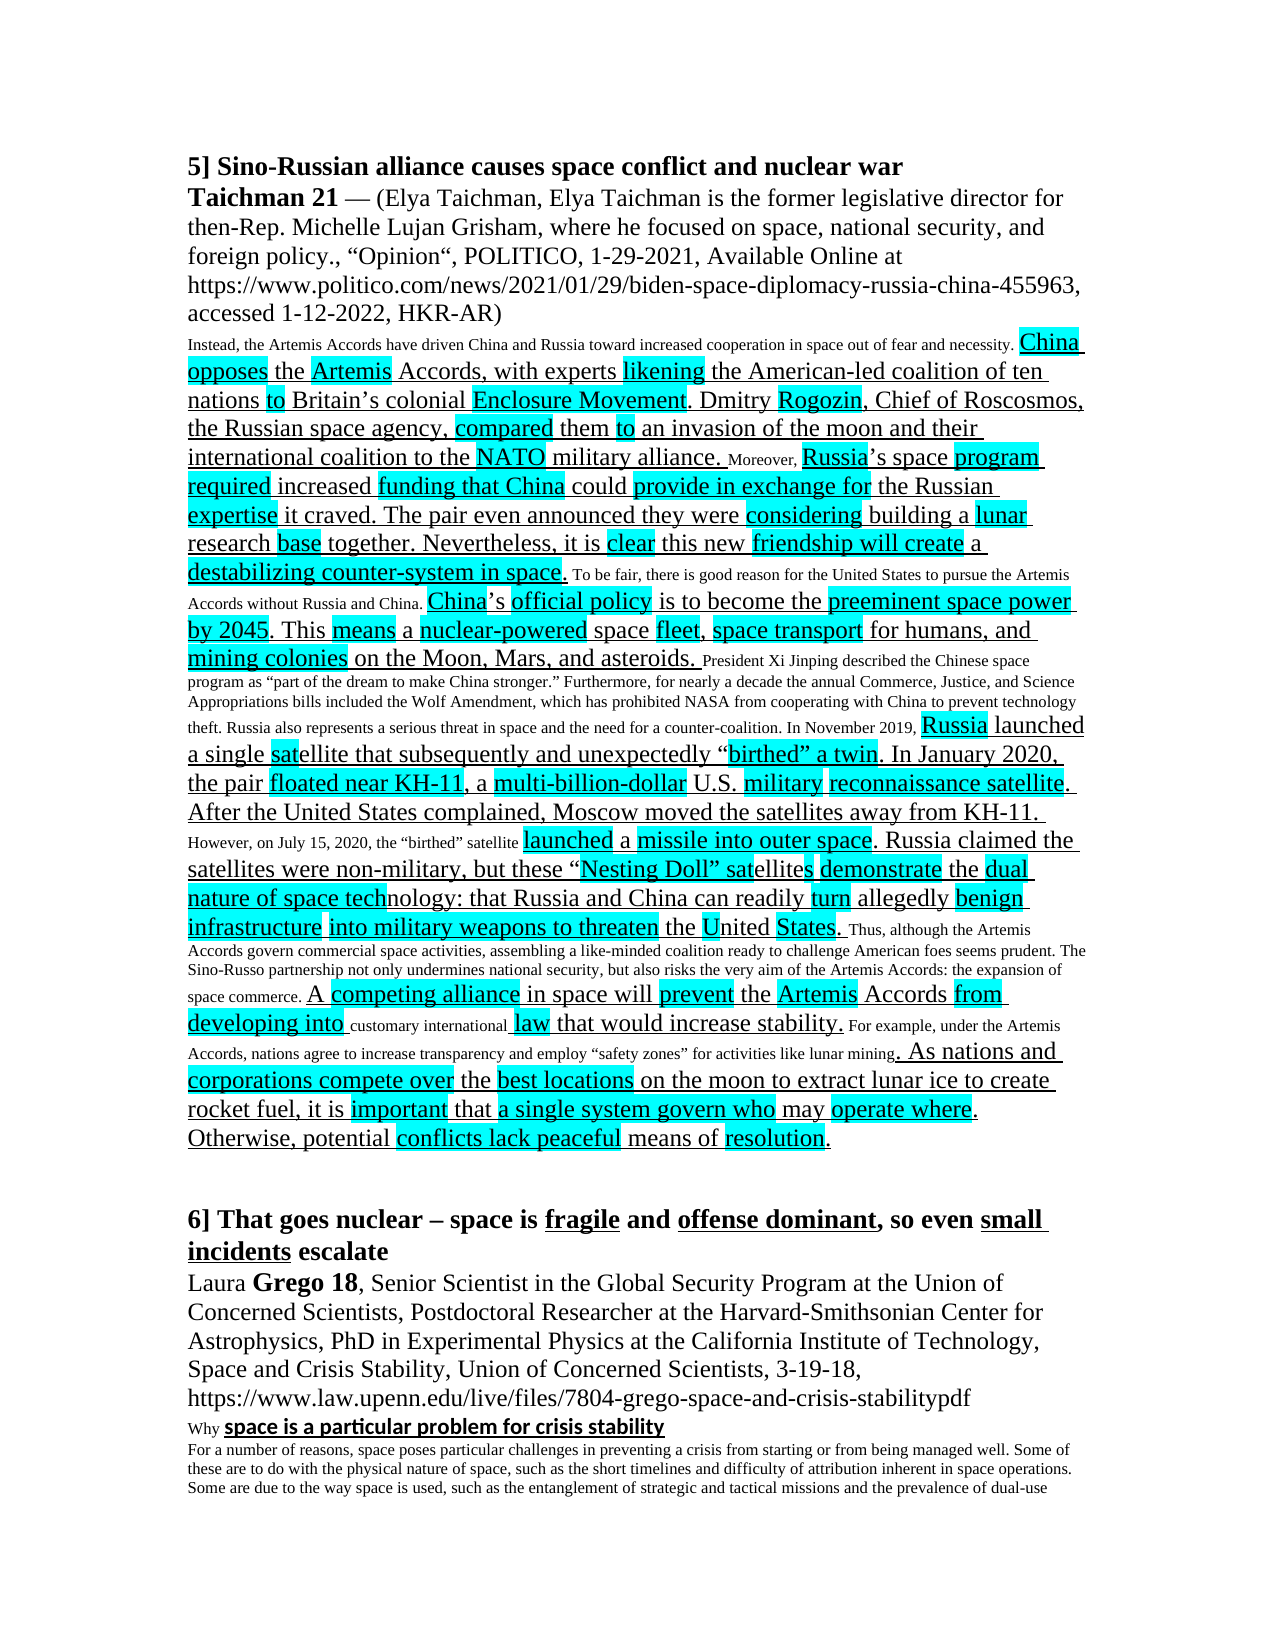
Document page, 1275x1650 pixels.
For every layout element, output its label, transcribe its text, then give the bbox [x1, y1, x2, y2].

subtitle 6] That goes nuclear – space is fragile and offense dominant, so even small incidents escalate [187, 1203, 1087, 1266]
text Taichman 21 — (Elya Taichman, Elya Taichman is the former legislative director for then-Rep. Michelle Lujan Grisham, where he focused on space, national security, and foreign policy., “Opinion“, POLITICO, 1-29-2021, Available Online at https://www.politico.com/news/2021/01/29/biden-space-diplomacy-russia-china-455963, accessed 1-12-2022, HKR-AR) [187, 181, 1087, 327]
text Instead, the Artemis Accords have driven China and Russia toward increased cooperation in space out of fear and necessity. China opposes the Artemis Accords, with experts likening the American-led coalition of ten nations to Britain’s colonial Enclosure Movement. Dmitry Rogozin, Chief of Roscosmos, the Russian space agency, compared them to an invasion of the moon and their international coalition to the NATO military alliance. Moreover, Russia’s space program required increased funding that China could provide in exchange for the Russian expertise it craved. The pair even announced they were considering building a lunar research base together. Nevertheless, it is clear this new friendship will create a destabilizing counter-system in space. To be fair, there is good reason for the United States to pursue the Artemis Accords without Russia and China. China’s official policy is to become the preeminent space power by 2045. This means a nuclear-powered space fleet, space transport for humans, and mining colonies on the Moon, Mars, and asteroids. President Xi Jinping described the Chinese space program as “part of the dream to make China stronger.” Furthermore, for nearly a decade the annual Commerce, Justice, and Science Appropriations bills included the Wolf Amendment, which has prohibited NASA from cooperating with China to prevent technology theft. Russia also represents a serious threat in space and the need for a counter-coalition. In November 2019, Russia launched a single satellite that subsequently and unexpectedly “birthed” a twin. In January 2020, the pair floated near KH-11, a multi-billion-dollar U.S. military reconnaissance satellite. After the United States complained, Moscow moved the satellites away from KH-11. However, on July 15, 2020, the “birthed” satellite launched a missile into outer space. Russia claimed the satellites were non-military, but these “Nesting Doll” satellites demonstrate the dual nature of space technology: that Russia and China can readily turn allegedly benign infrastructure into military weapons to threaten the United States. Thus, although the Artemis Accords govern commercial space activities, assembling a like-minded coalition ready to challenge American foes seems prudent. The Sino-Russo partnership not only undermines national security, but also risks the very aim of the Artemis Accords: the expansion of space commerce. A competing alliance in space will prevent the Artemis Accords from developing into customary international law that would increase stability. For example, under the Artemis Accords, nations agree to increase transparency and employ “safety zones” for activities like lunar mining. As nations and corporations compete over the best locations on the moon to extract lunar ice to create rocket fuel, it is important that a single system govern who may operate where. Otherwise, potential conflicts lack peaceful means of resolution. [187, 327, 1087, 1151]
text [187, 1440, 1087, 1497]
text Laura Grego 18, Senior Scientist in the Global Security Program at the Union of Concerned Scientists, Postdoctoral Researcher at the Harvard-Smithsonian Center for Astrophysics, PhD in Experimental Physics at the California Institute of Technology, Space and Crisis Stability, Union of Concerned Scientists, 3-19-18, https://www.law.upenn.edu/live/files/7804-grego-space-and-crisis-stabilitypdf [187, 1266, 1087, 1412]
text Why space is a particular problem for crisis stability [187, 1412, 1087, 1440]
subtitle 5] Sino-Russian alliance causes space conflict and nuclear war [187, 150, 1087, 181]
